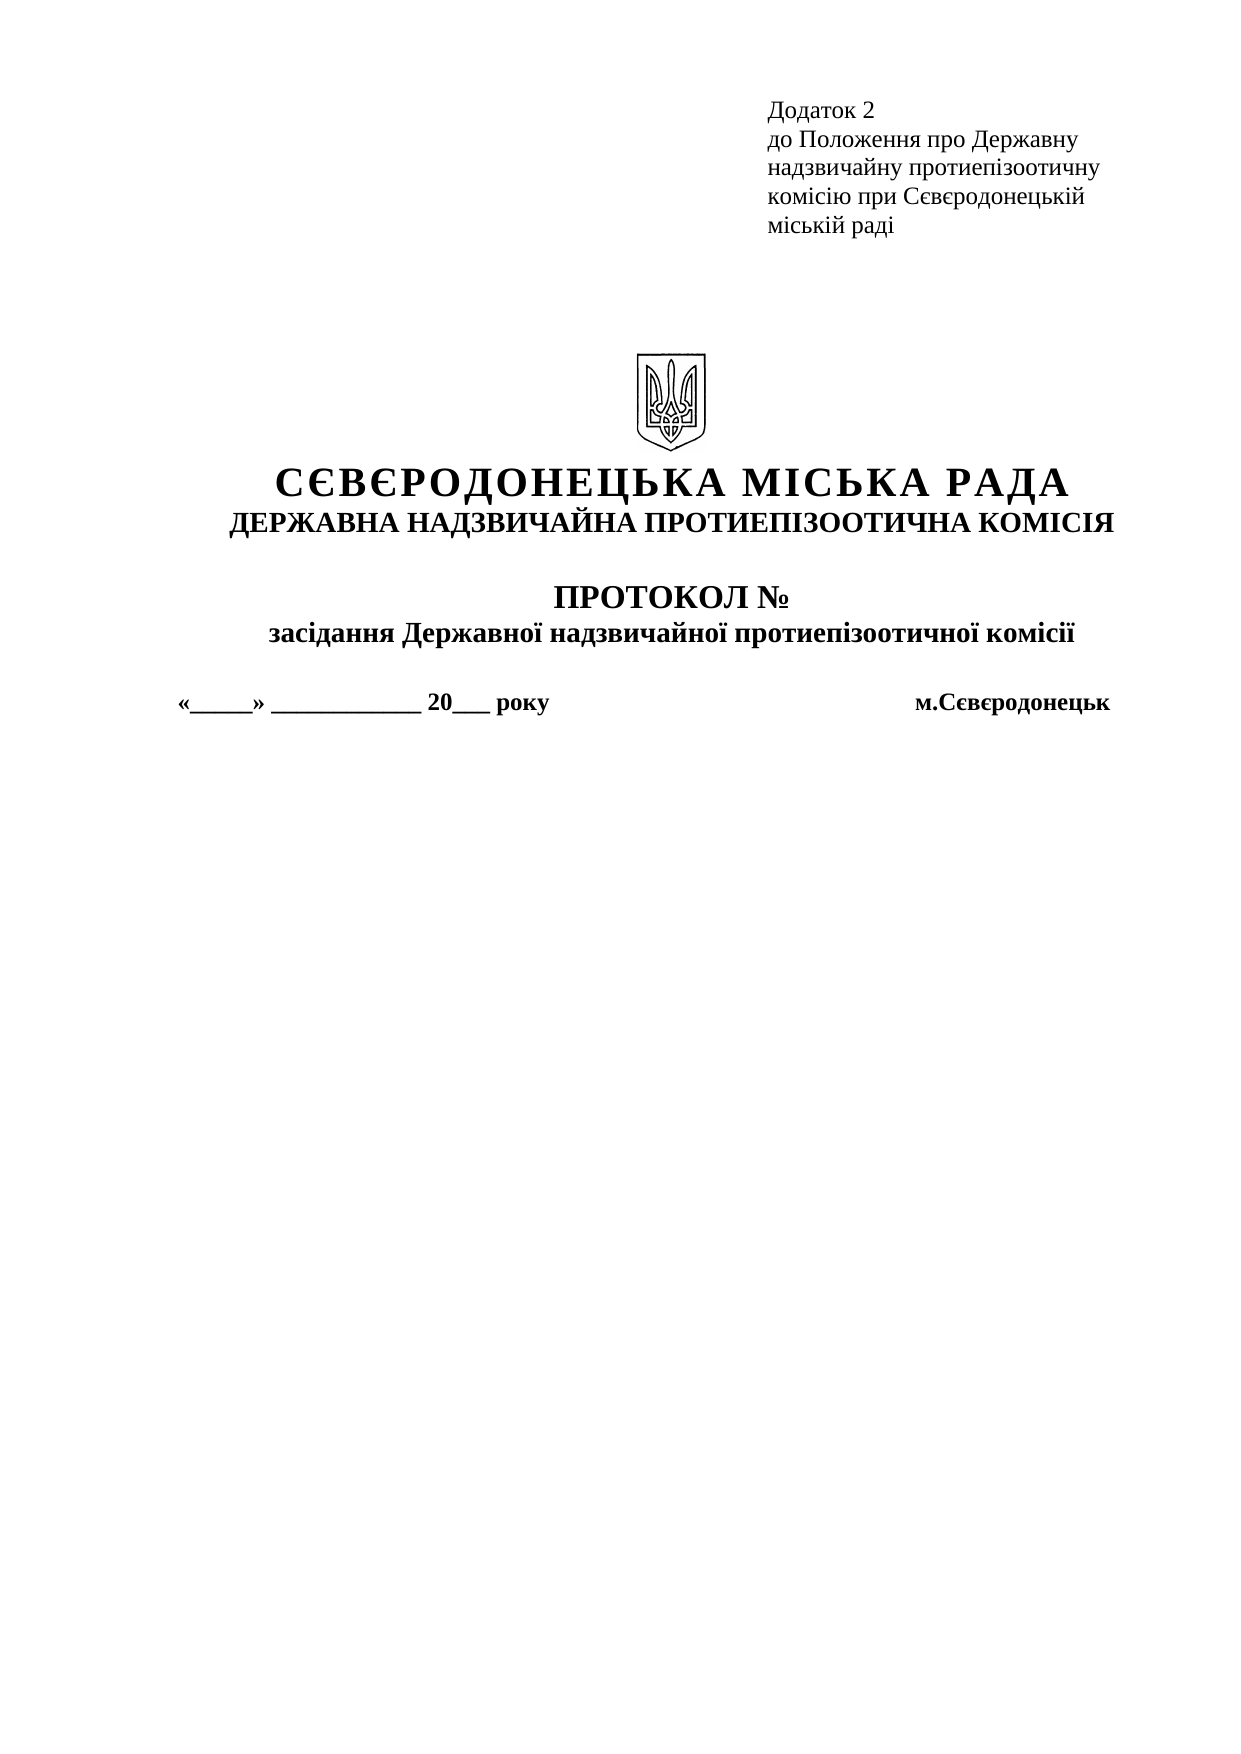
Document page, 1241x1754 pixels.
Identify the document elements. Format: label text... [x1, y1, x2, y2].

text Додаток 2 [177, 95, 1167, 124]
text ПРОТОКОЛ № [177, 577, 1167, 616]
text ДЕРЖАВНА НАДЗВИЧАЙНА ПРОТИЕПІЗООТИЧНА КОМІСІЯ [177, 505, 1167, 539]
text засідання Державної надзвичайної протиепізоотичної комісії [177, 616, 1167, 649]
text надзвичайну протиепізоотичну [177, 152, 1167, 181]
text міській раді [177, 210, 1167, 239]
text СЄВЄРОДОНЕЦЬКА МІСЬКА РАДА [177, 457, 1167, 505]
text «_____» ____________ 20___ року м.Сєвєродонецьк [177, 687, 1167, 716]
text до Положення про Державну [177, 124, 1167, 152]
text комісію при Сєвєродонецькій [177, 181, 1167, 210]
